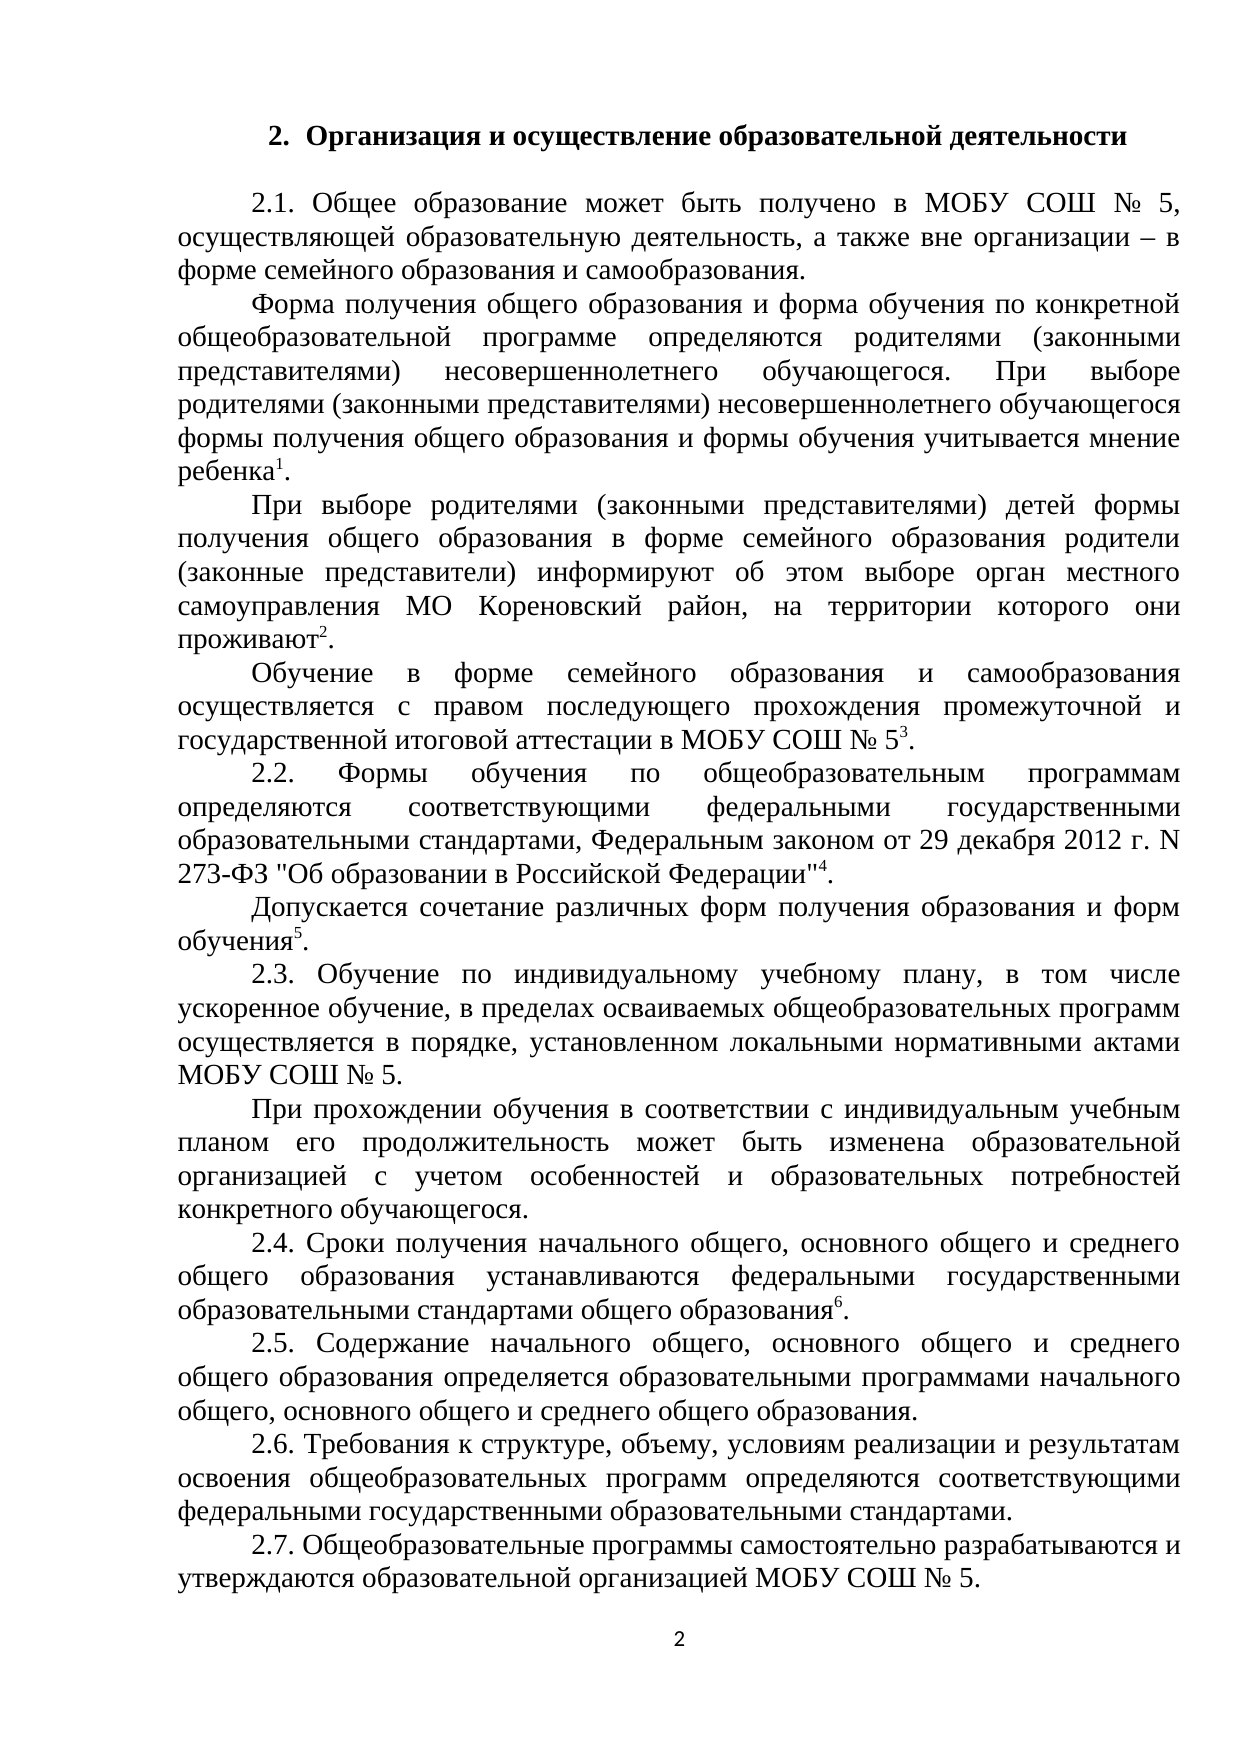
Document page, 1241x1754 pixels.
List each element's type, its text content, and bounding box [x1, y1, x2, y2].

text При прохождении обучения в соответствии с индивидуальным учебным планом его продолжительность может быть изменена образовательной организацией с учетом особенностей и образовательных потребностей конкретного обучающегося. [177, 1091, 1181, 1225]
text 2.1. Общее образование может быть получено в МОБУ СОШ № 5, осуществляющей образовательную деятельность, а также вне организации – в форме семейного образования и самообразования. [177, 185, 1181, 286]
text 2.5. Содержание начального общего, основного общего и среднего общего образования определяется образовательными программами начального общего, основного общего и среднего общего образования. [177, 1326, 1181, 1426]
text Допускается сочетание различных форм получения образования и форм обучения5. [177, 889, 1181, 957]
text Обучение в форме семейного образования и самообразования осуществляется с правом последующего прохождения промежуточной и государственной итоговой аттестации в МОБУ СОШ № 53. [177, 655, 1181, 755]
text 2.2. Формы обучения по общеобразовательным программам определяются соответствующими федеральными государственными образовательными стандартами, Федеральным законом от 29 декабря 2012 г. N 273-ФЗ "Об образовании в Российской Федерации"4. [177, 755, 1181, 889]
text 2.7. Общеобразовательные программы самостоятельно разрабатываются и утверждаются образовательной организацией МОБУ СОШ № 5. [177, 1527, 1181, 1594]
text 2.3. Обучение по индивидуальному учебному плану, в том числе ускоренное обучение, в пределах осваиваемых общеобразовательных программ осуществляется в порядке, установленном локальными нормативными актами МОБУ СОШ № 5. [177, 957, 1181, 1091]
text 2.6. Требования к структуре, объему, условиям реализации и результатам освоения общеобразовательных программ определяются соответствующими федеральными государственными образовательными стандартами. [177, 1426, 1181, 1527]
list Организация и осуществление образовательной деятельности [215, 118, 1181, 152]
text 2.4. Сроки получения начального общего, основного общего и среднего общего образования устанавливаются федеральными государственными образовательными стандартами общего образования6. [177, 1225, 1181, 1326]
text При выборе родителями (законными представителями) детей формы получения общего образования в форме семейного образования родители (законные представители) информируют об этом выборе орган местного самоуправления МО Кореновский район, на территории которого они проживают2. [177, 487, 1181, 655]
text Форма получения общего образования и форма обучения по конкретной общеобразовательной программе определяются родителями (законными представителями) несовершеннолетнего обучающегося. При выборе родителями (законными представителями) несовершеннолетнего обучающегося формы получения общего образования и формы обучения учитывается мнение ребенка1. [177, 286, 1181, 487]
